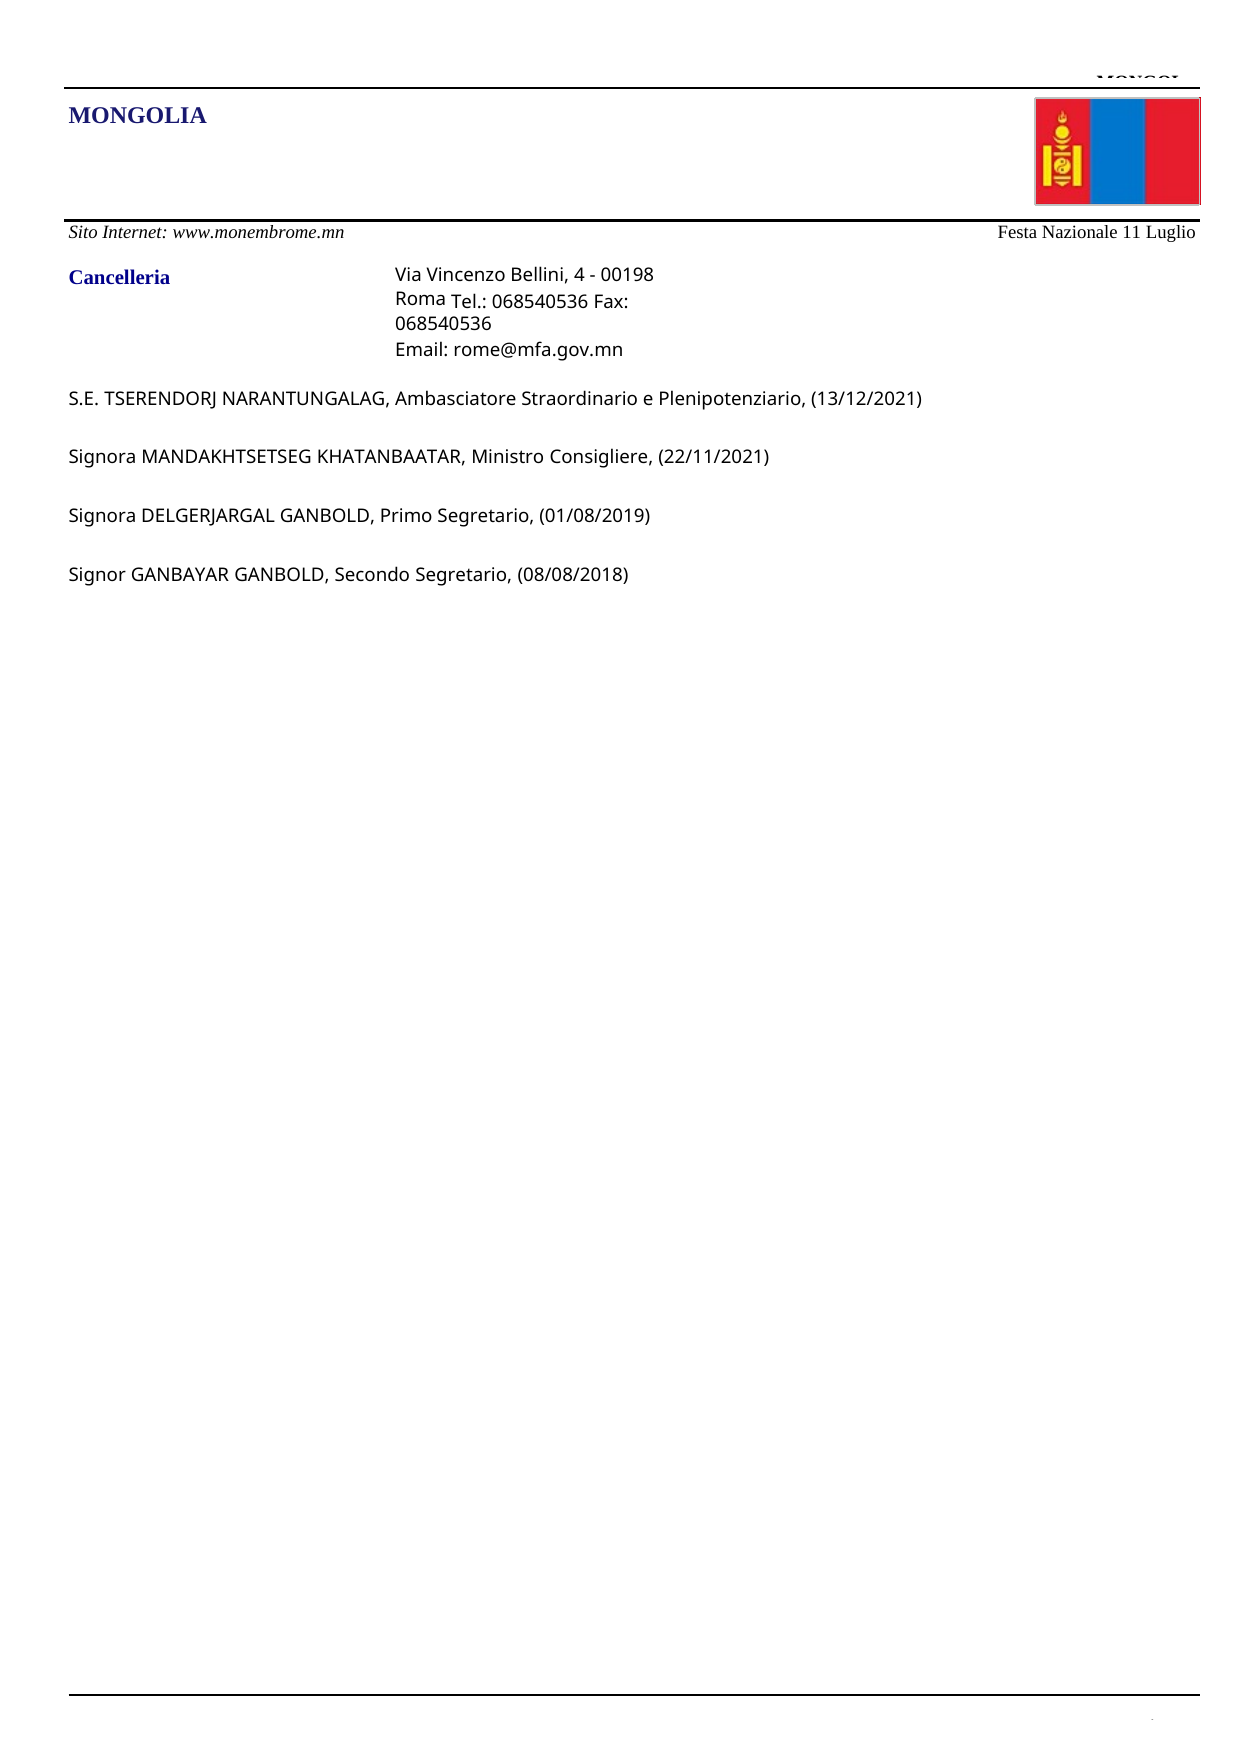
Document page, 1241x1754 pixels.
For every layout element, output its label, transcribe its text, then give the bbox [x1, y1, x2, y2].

text Sito Internet: www.monembrome.mn Festa Nazionale 11 Luglio [68, 215, 1211, 243]
text Signora DELGERJARGAL GANBOLD, Primo Segretario, (01/08/2019) Signor GANBAYAR GANBOLD, Secondo Segretario, (08/08/2018) [68, 502, 654, 587]
text S.E. TSERENDORJ NARANTUNGALAG, Ambasciatore Straordinario e Plenipotenziario, (13/12/2021) Signora MANDAKHTSETSEG KHATANBAATAR, Ministro Consigliere, (22/11/2021) [68, 385, 951, 469]
picture [1036, 129, 1199, 204]
text MONGOLIA [68, 101, 1211, 129]
text Email: rome@mfa.gov.mn [395, 336, 1211, 362]
text Cancelleria Via Vincenzo Bellini, 4 - 00198 Roma Tel.: 068540536 Fax: 068540536 [68, 264, 705, 336]
